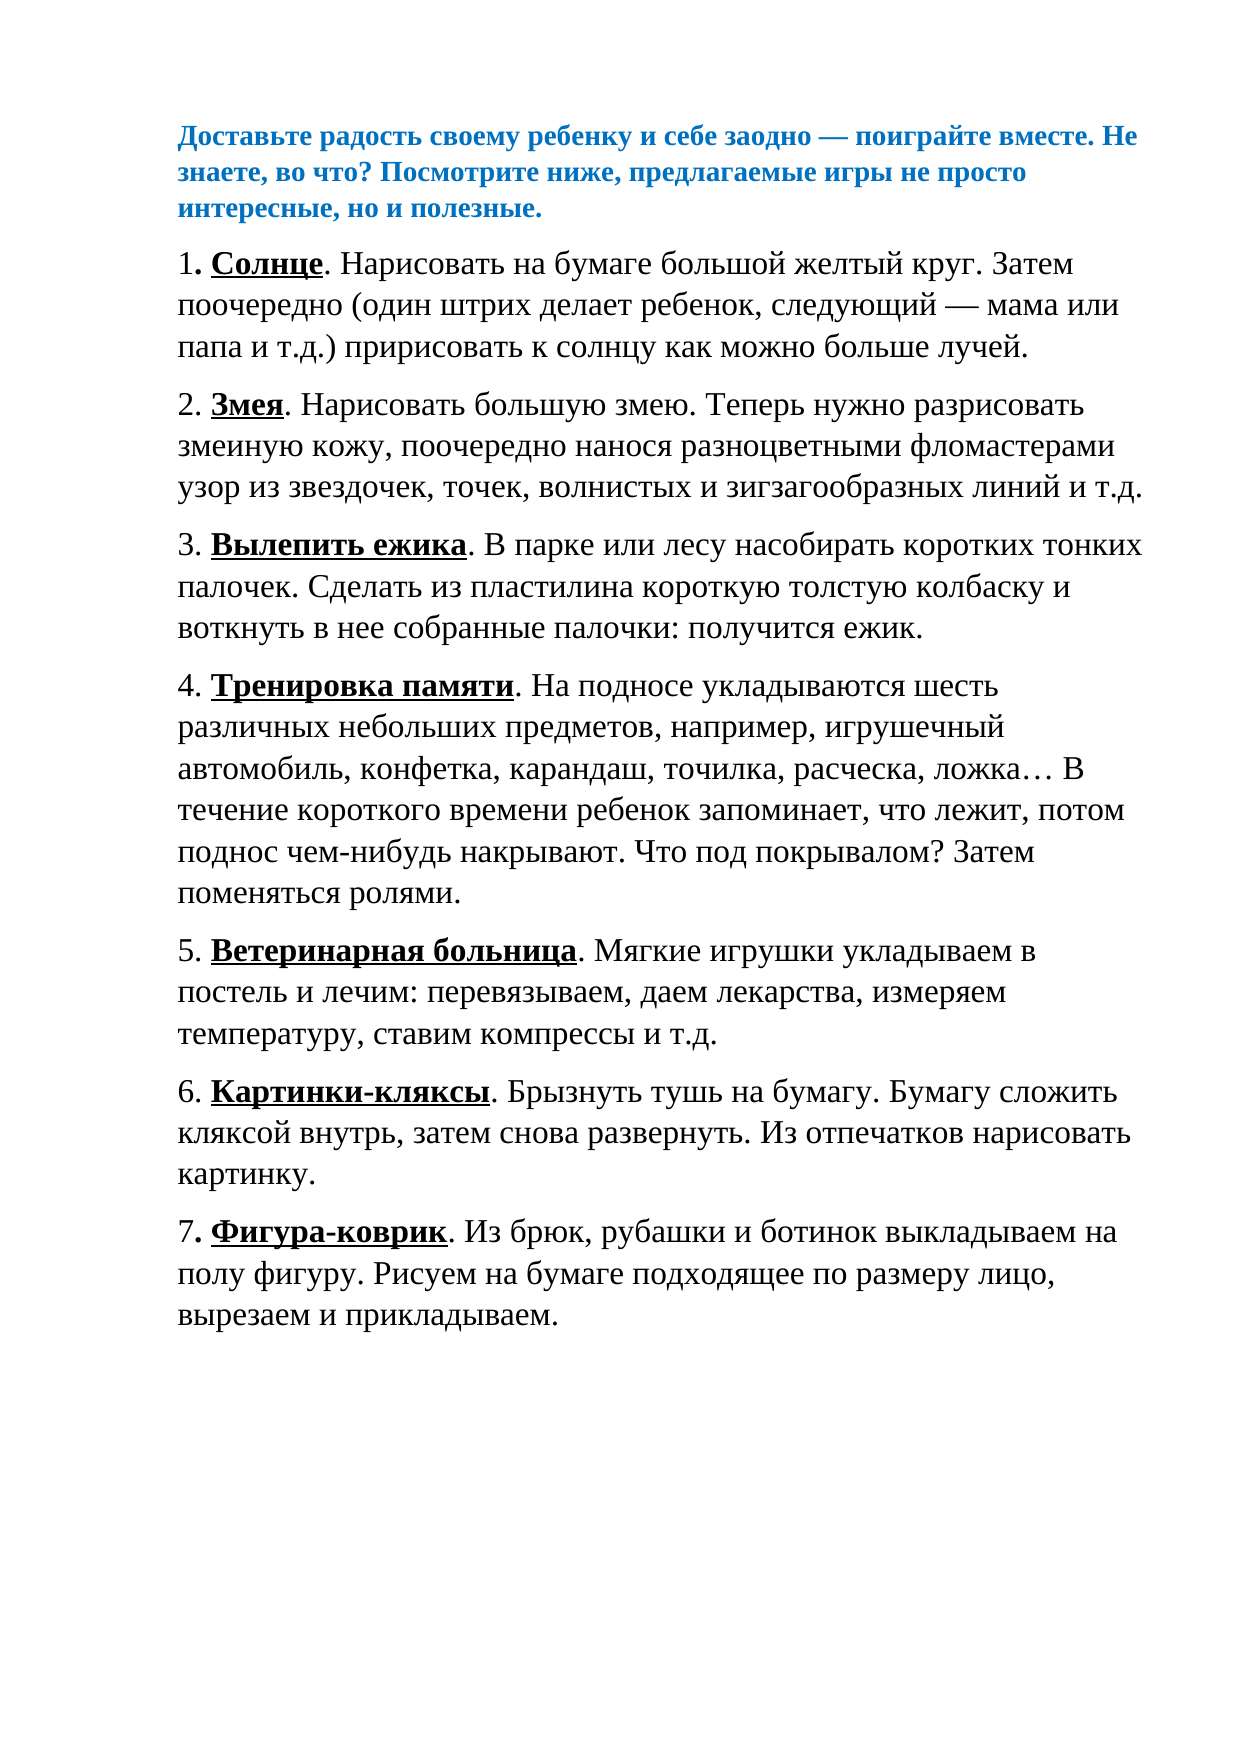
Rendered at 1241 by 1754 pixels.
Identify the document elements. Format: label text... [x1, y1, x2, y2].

text 1. Солнце. Нарисовать на бумаге большой желтый круг. Затем поочередно (один штрих делает ребенок, следующий — мама или папа и т.д.) пририсовать к солнцу как можно больше лучей. [177, 243, 1152, 364]
text 3. Вылепить ежика. В парке или лесу насобирать коротких тонких палочек. Сделать из пластилина короткую толстую колбаску и воткнуть в нее собранные палочки: получится ежик. [177, 525, 1152, 646]
text 6. Картинки-кляксы. Брызнуть тушь на бумагу. Бумагу сложить кляксой внутрь, затем снова развернуть. Из отпечатков нарисовать картинку. [177, 1071, 1152, 1192]
text 4. Тренировка памяти. На подносе укладываются шесть различных небольших предметов, например, игрушечный автомобиль, конфетка, карандаш, точилка, расческа, ложка… В течение короткого времени ребенок запоминает, что лежит, потом поднос чем-нибудь накрывают. Что под покрывалом? Затем поменяться ролями. [177, 665, 1152, 911]
text 7. Фигура-коврик. Из брюк, рубашки и ботинок выкладываем на полу фигуру. Рисуем на бумаге подходящее по размеру лицо, вырезаем и прикладываем. [177, 1212, 1152, 1333]
text 5. Ветеринарная больница. Мягкие игрушки укладываем в постель и лечим: перевязываем, даем лекарства, измеряем температуру, ставим компрессы и т.д. [177, 930, 1152, 1051]
text Доставьте радость своему ребенку и себе заодно — поиграйте вместе. Не знаете, во что? Посмотрите ниже, предлагаемые игры не просто интересные, но и полезные. [177, 118, 1152, 224]
text 2. Змея. Нарисовать большую змею. Теперь нужно разрисовать змеиную кожу, поочередно нанося разноцветными фломастерами узор из звездочек, точек, волнистых и зигзагообразных линий и т.д. [177, 384, 1152, 505]
